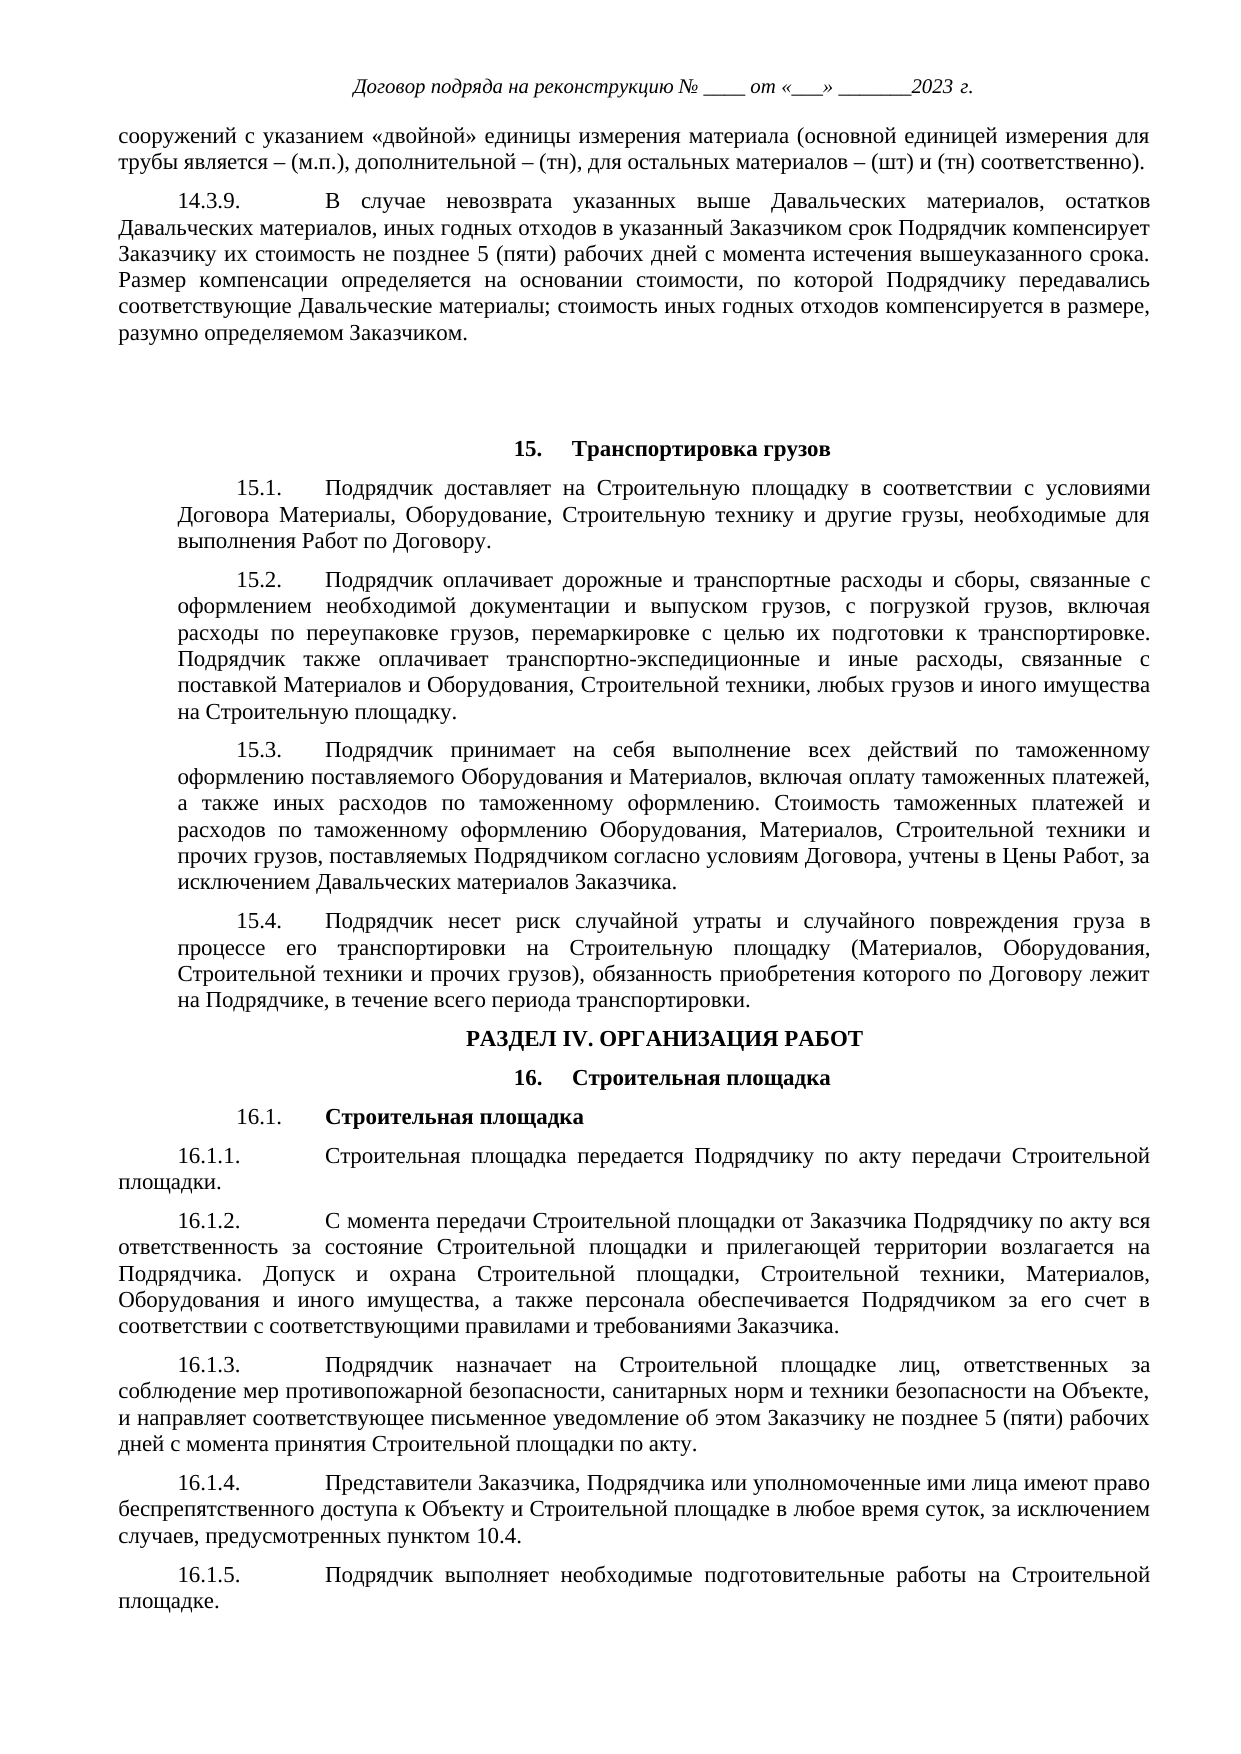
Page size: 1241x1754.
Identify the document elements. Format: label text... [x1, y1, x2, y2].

text Строительная площадка передается Подрядчику по акту передачи Строительной площадки. [118, 1142, 1152, 1194]
list РАЗДЕЛ IV. ОРГАНИЗАЦИЯ РАБОТ [177, 1025, 1152, 1051]
text Представители Заказчика, Подрядчика или уполномоченные ими лица имеют право беспрепятственного доступа к Объекту и Строительной площадке в любое время суток, за исключением случаев, предусмотренных пунктом 10.4. [118, 1469, 1152, 1548]
text Подрядчик доставляет на Строительную площадку в соответствии с условиями Договора Материалы, Оборудование, Строительную технику и другие грузы, необходимые для выполнения Работ по Договору. [177, 474, 1152, 553]
text Подрядчик назначает на Строительной площадке лиц, ответственных за соблюдение мер противопожарной безопасности, санитарных норм и техники безопасности на Объекте, и направляет соответствующее письменное уведомление об этом Заказчику не позднее 5 (пяти) рабочих дней с момента принятия Строительной площадки по акту. [118, 1351, 1152, 1457]
text Транспортировка грузов [177, 436, 1152, 462]
text Подрядчик принимает на себя выполнение всех действий по таможенному оформлению поставляемого Оборудования и Материалов, включая оплату таможенных платежей, а также иных расходов по таможенному оформлению. Стоимость таможенных платежей и расходов по таможенному оформлению Оборудования, Материалов, Строительной техники и прочих грузов, поставляемых Подрядчиком согласно условиям Договора, учтены в Цены Работ, за исключением Давальческих материалов Заказчика. [177, 737, 1152, 895]
text С момента передачи Строительной площадки от Заказчика Подрядчику по акту вся ответственность за состояние Строительной площадки и прилегающей территории возлагается на Подрядчика. Допуск и охрана Строительной площадки, Строительной техники, Материалов, Оборудования и иного имущества, а также персонала обеспечивается Подрядчиком за его счет в соответствии с соответствующими правилами и требованиями Заказчика. [118, 1207, 1152, 1339]
text Подрядчик оплачивает дорожные и транспортные расходы и сборы, связанные с оформлением необходимой документации и выпуском грузов, с погрузкой грузов, включая расходы по переупаковке грузов, перемаркировке с целью их подготовки к транспортировке. Подрядчик также оплачивает транспортно-экспедиционные и иные расходы, связанные с поставкой Материалов и Оборудования, Строительной техники, любых грузов и иного имущества на Строительную площадку. [177, 566, 1152, 724]
text Строительная площадка [177, 1064, 1152, 1090]
text В случае невозврата указанных выше Давальческих материалов, остатков Давальческих материалов, иных годных отходов в указанный Заказчиком срок Подрядчик компенсирует Заказчику их стоимость не позднее 5 (пяти) рабочих дней с момента истечения вышеуказанного срока. Размер компенсации определяется на основании стоимости, по которой Подрядчику передавались соответствующие Давальческие материалы; стоимость иных годных отходов компенсируется в размере, разумно определяемом Заказчиком. [118, 187, 1152, 345]
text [118, 122, 1152, 175]
text Подрядчик выполняет необходимые подготовительные работы на Строительной площадке. [118, 1561, 1152, 1613]
text Подрядчик несет риск случайной утраты и случайного повреждения груза в процессе его транспортировки на Строительную площадку (Материалов, Оборудования, Строительной техники и прочих грузов), обязанность приобретения которого по Договору лежит на Подрядчике, в течение всего периода транспортировки. [177, 907, 1152, 1013]
text Строительная площадка [177, 1103, 1152, 1129]
